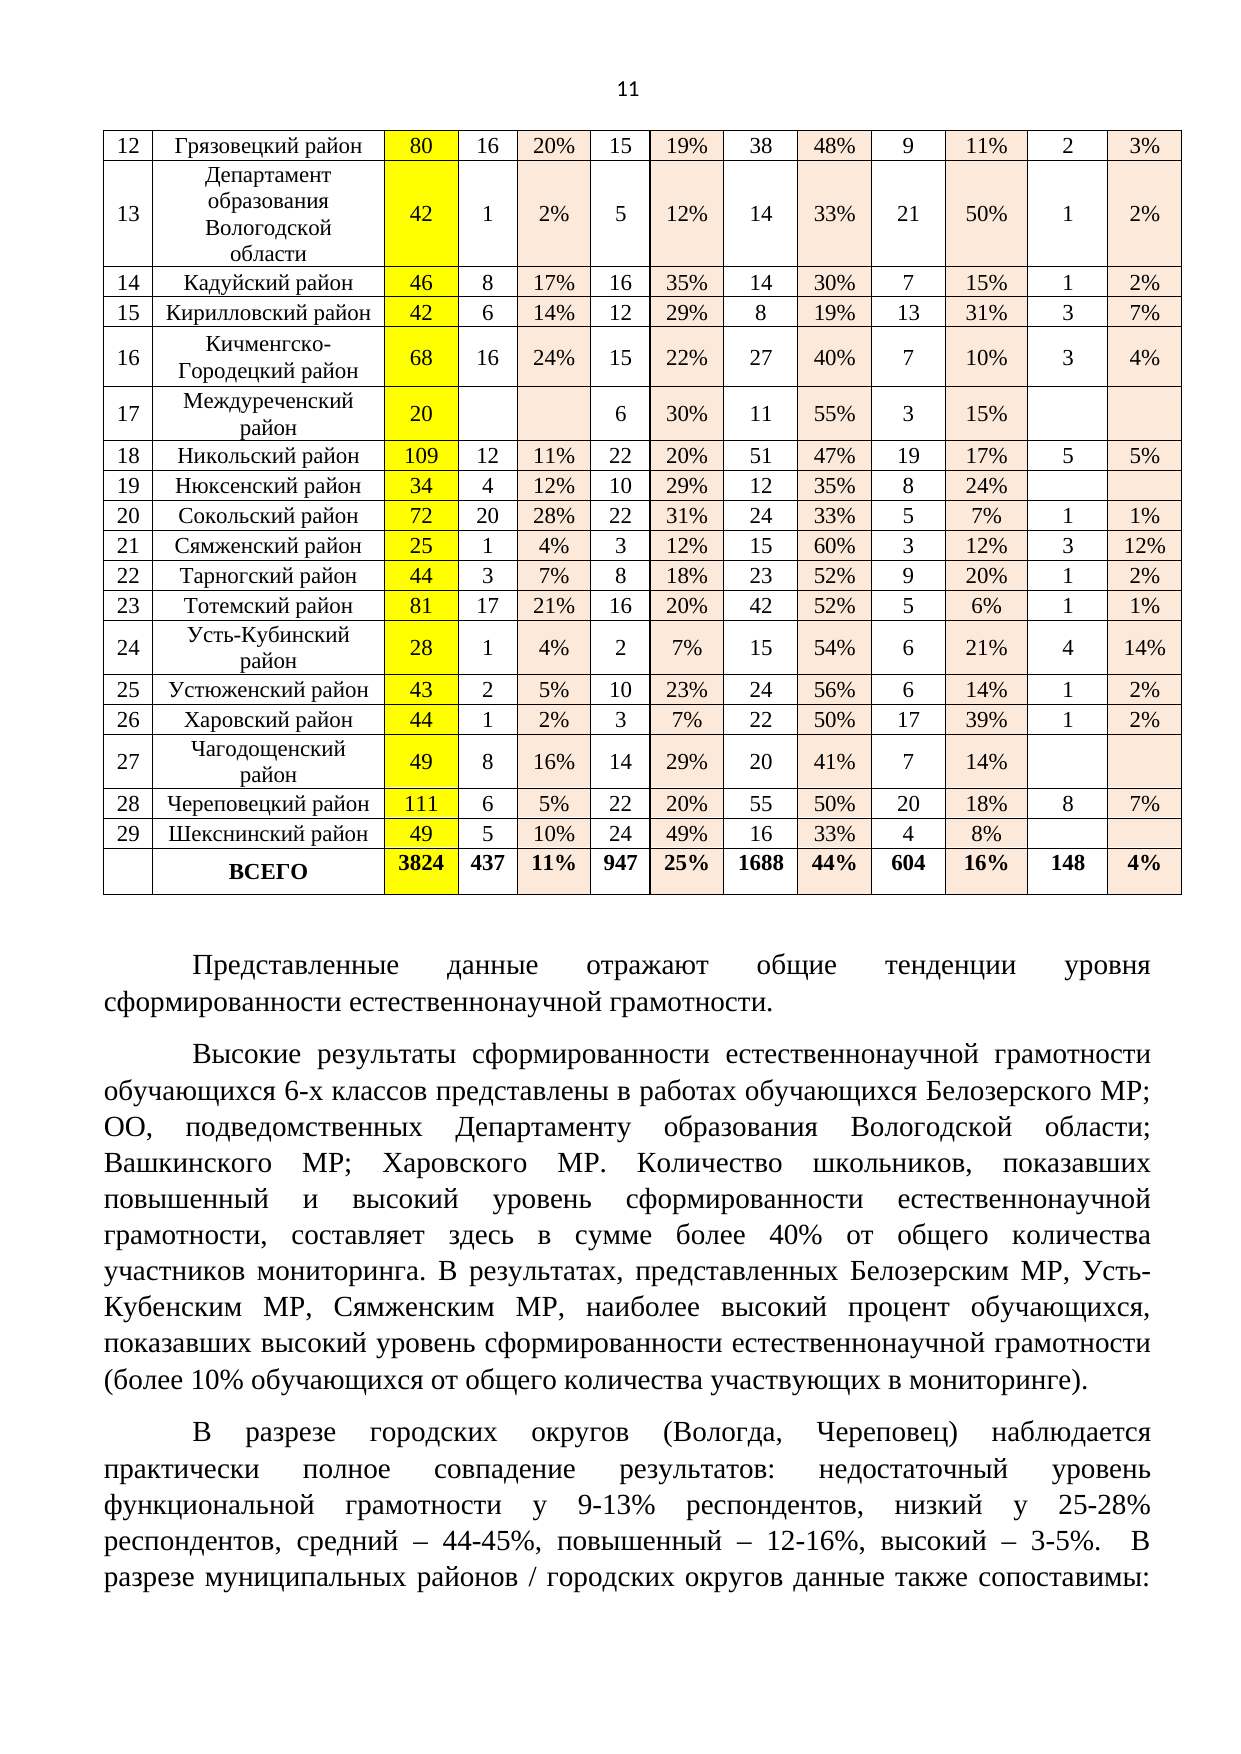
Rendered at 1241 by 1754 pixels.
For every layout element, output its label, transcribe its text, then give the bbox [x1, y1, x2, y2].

table_cell 16% [518, 735, 590, 787]
table_cell [1028, 387, 1107, 440]
table_cell 16 [459, 327, 517, 386]
table_cell 3 [591, 531, 649, 560]
table_cell 48% [798, 131, 871, 160]
table_cell 3 [872, 531, 945, 560]
table_cell 6 [459, 789, 517, 817]
table_cell 2 [1028, 131, 1107, 160]
table_cell 1 [459, 705, 517, 734]
table_cell 20% [651, 789, 723, 817]
table_cell 28 [104, 789, 152, 817]
table_cell 33% [798, 501, 871, 530]
table_cell 35% [798, 471, 871, 500]
table_cell 4% [1108, 327, 1181, 386]
table_cell 12 [104, 131, 152, 160]
table_cell 72 [385, 501, 458, 530]
table_cell 18% [946, 789, 1027, 817]
table_cell 31% [651, 501, 723, 530]
table_cell 35% [651, 267, 723, 296]
table_cell 27 [104, 735, 152, 787]
table_cell 81 [385, 591, 458, 620]
table_cell 23 [724, 561, 797, 590]
table_cell 8 [724, 297, 797, 326]
table_cell 22% [651, 327, 723, 386]
table_cell 8 [591, 561, 649, 590]
table_cell [104, 849, 152, 894]
table_cell 38 [724, 131, 797, 160]
table_cell 25 [104, 675, 152, 704]
table_cell 15 [591, 131, 649, 160]
table_cell [1108, 735, 1181, 787]
table_cell Департамент образования Вологодской области [153, 161, 384, 266]
table_cell 2% [1108, 267, 1181, 296]
table_cell Устюженский район [153, 675, 384, 704]
table_cell 30% [651, 387, 723, 440]
table_cell 604 [872, 849, 945, 894]
table_cell 42 [385, 297, 458, 326]
table_cell 6 [459, 297, 517, 326]
table_cell 20% [651, 441, 723, 470]
table_cell 12 [459, 441, 517, 470]
table_cell Никольский район [153, 441, 384, 470]
table_cell 14% [518, 297, 590, 326]
table_cell Череповецкий район [153, 789, 384, 817]
table_cell 9 [872, 131, 945, 160]
table_cell 3 [1028, 297, 1107, 326]
table_cell Тотемский район [153, 591, 384, 620]
table_cell 23% [651, 675, 723, 704]
table_cell 11% [518, 441, 590, 470]
table_cell 1 [1028, 591, 1107, 620]
table_cell [1108, 387, 1181, 440]
table_cell 17% [518, 267, 590, 296]
table_cell 11% [946, 131, 1027, 160]
table_cell 80 [385, 131, 458, 160]
table_cell 10% [518, 819, 590, 847]
table_cell 22 [724, 705, 797, 734]
table_cell 7% [1108, 297, 1181, 326]
table_cell 5 [591, 161, 649, 266]
table_cell 33% [798, 161, 871, 266]
table_cell 12% [1108, 531, 1181, 560]
table_cell 14 [724, 161, 797, 266]
table_cell 43 [385, 675, 458, 704]
table_cell 49 [385, 735, 458, 787]
table_cell 29% [651, 297, 723, 326]
table_cell 3 [1028, 531, 1107, 560]
table_cell Харовский район [153, 705, 384, 734]
table_cell 8 [1028, 789, 1107, 817]
table_cell 29% [651, 471, 723, 500]
table_cell 5 [872, 591, 945, 620]
table_cell 7% [1108, 789, 1181, 817]
table_cell 24 [104, 621, 152, 674]
table_cell 16 [459, 131, 517, 160]
table_cell [1028, 735, 1107, 787]
table_cell 11 [724, 387, 797, 440]
table_cell 21 [872, 161, 945, 266]
table_cell 7% [518, 561, 590, 590]
table_cell 42 [724, 591, 797, 620]
table_cell 52% [798, 591, 871, 620]
table_cell 18 [104, 441, 152, 470]
table_cell 15 [724, 531, 797, 560]
table_cell 46 [385, 267, 458, 296]
table_cell 20 [459, 501, 517, 530]
table_cell 24 [724, 675, 797, 704]
table_cell 7% [651, 621, 723, 674]
table_cell 25% [651, 849, 723, 894]
table_cell 20 [104, 501, 152, 530]
table_cell Чагодощенский район [153, 735, 384, 787]
table_cell 34 [385, 471, 458, 500]
table_cell 47% [798, 441, 871, 470]
table_cell 7 [872, 327, 945, 386]
table_cell 4 [459, 471, 517, 500]
table_cell Кирилловский район [153, 297, 384, 326]
table_cell 21% [518, 591, 590, 620]
table_cell 1 [1028, 501, 1107, 530]
table_cell 39% [946, 705, 1027, 734]
table_cell 24 [591, 819, 649, 847]
table_cell 28 [385, 621, 458, 674]
table_cell Грязовецкий район [153, 131, 384, 160]
table_cell 22 [104, 561, 152, 590]
table_cell 1 [459, 531, 517, 560]
table_cell 68 [385, 327, 458, 386]
table_cell 41% [798, 735, 871, 787]
table_cell 10 [591, 675, 649, 704]
table_cell 12% [651, 161, 723, 266]
table_cell Кичменгско-Городецкий район [153, 327, 384, 386]
table_cell [1108, 819, 1181, 847]
table_cell 10 [591, 471, 649, 500]
table_cell 20% [946, 561, 1027, 590]
table_cell 50% [798, 789, 871, 817]
table_cell Усть-Кубинский район [153, 621, 384, 674]
table_cell 12% [946, 531, 1027, 560]
table_cell 16 [591, 267, 649, 296]
table_cell 3 [872, 387, 945, 440]
table_cell 13 [104, 161, 152, 266]
table_cell 28% [518, 501, 590, 530]
table_cell 3824 [385, 849, 458, 894]
table_cell 16% [946, 849, 1027, 894]
table_cell Нюксенский район [153, 471, 384, 500]
table_cell 12% [651, 531, 723, 560]
table_cell 1 [459, 621, 517, 674]
table_cell 3% [1108, 131, 1181, 160]
table_cell 50% [946, 161, 1027, 266]
table_cell 7 [872, 735, 945, 787]
table_cell 17 [104, 387, 152, 440]
table_cell 8% [946, 819, 1027, 847]
table_cell 21 [104, 531, 152, 560]
table_cell 22 [591, 441, 649, 470]
table_cell 2 [591, 621, 649, 674]
table_cell 19% [798, 297, 871, 326]
table_cell 9 [872, 561, 945, 590]
table_cell 17 [459, 591, 517, 620]
table_cell 20% [518, 131, 590, 160]
table_cell 14% [1108, 621, 1181, 674]
text Высокие результаты сформированности естественнонаучной грамотности обучающихся 6-х классов представлены в работах обучающихся Белозерского МР; ОО, подведомственных Департаменту образования Вологодской области; Вашкинского МР; Харовского МР. Количество школьников, показавших повышенный и высокий уровень сформированности естественнонаучной грамотности, составляет здесь в сумме более 40% от общего количества участников мониторинга. В результатах, представленных Белозерским МР, Усть-Кубенским МР, Сямженским МР, наиболее высокий процент обучающихся, показавших высокий уровень сформированности естественнонаучной грамотности (более 10% обучающихся от общего количества участвующих в мониторинге). [103, 1036, 1152, 1395]
table_cell 2% [518, 705, 590, 734]
table_cell 44% [798, 849, 871, 894]
table_cell 12% [518, 471, 590, 500]
table_cell 14% [946, 735, 1027, 787]
table_cell 22 [591, 789, 649, 817]
table_cell 13 [872, 297, 945, 326]
table_cell 19 [872, 441, 945, 470]
table_cell 4 [872, 819, 945, 847]
table_cell 6 [872, 621, 945, 674]
table_cell 55% [798, 387, 871, 440]
table_cell 5 [1028, 441, 1107, 470]
table_cell 40% [798, 327, 871, 386]
table_cell 29 [104, 819, 152, 847]
table_cell 1688 [724, 849, 797, 894]
table_cell 22 [591, 501, 649, 530]
table_cell 56% [798, 675, 871, 704]
table_cell 54% [798, 621, 871, 674]
table_cell 1 [1028, 675, 1107, 704]
table_cell 52% [798, 561, 871, 590]
text Представленные данные отражают общие тенденции уровня сформированности естественнонаучной грамотности. [103, 947, 1152, 1017]
table_cell 17 [872, 705, 945, 734]
table_cell Тарногский район [153, 561, 384, 590]
table_cell 5% [1108, 441, 1181, 470]
table_cell 5% [518, 675, 590, 704]
table_cell Сокольский район [153, 501, 384, 530]
table_cell 44 [385, 705, 458, 734]
table_cell 21% [946, 621, 1027, 674]
table_cell 49% [651, 819, 723, 847]
table_cell 111 [385, 789, 458, 817]
table_cell 15% [946, 267, 1027, 296]
table_cell 15 [724, 621, 797, 674]
table_cell 60% [798, 531, 871, 560]
table_cell 55 [724, 789, 797, 817]
table_cell 1 [1028, 561, 1107, 590]
table_cell 24% [946, 471, 1027, 500]
table_cell 16 [104, 327, 152, 386]
table_cell 1 [459, 161, 517, 266]
table_cell 27 [724, 327, 797, 386]
table_cell 44 [385, 561, 458, 590]
table_cell [1028, 819, 1107, 847]
table_cell 17% [946, 441, 1027, 470]
table_cell 18% [651, 561, 723, 590]
table_cell 5% [518, 789, 590, 817]
table_cell 8 [459, 267, 517, 296]
table_cell 51 [724, 441, 797, 470]
table_cell 1% [1108, 501, 1181, 530]
table_cell 14 [104, 267, 152, 296]
table_cell [1028, 471, 1107, 500]
table_cell 8 [872, 471, 945, 500]
table_cell 16 [724, 819, 797, 847]
table_cell 4% [518, 531, 590, 560]
table_cell 3 [591, 705, 649, 734]
table_cell 14 [591, 735, 649, 787]
table_cell 24 [724, 501, 797, 530]
table_cell 29% [651, 735, 723, 787]
table_cell 1 [1028, 267, 1107, 296]
table_cell 148 [1028, 849, 1107, 894]
table_cell 31% [946, 297, 1027, 326]
table_cell 15 [591, 327, 649, 386]
table_cell 3 [1028, 327, 1107, 386]
table_cell 2% [1108, 705, 1181, 734]
table_cell Кадуйский район [153, 267, 384, 296]
table_cell 1% [1108, 591, 1181, 620]
table_cell 4% [1108, 849, 1181, 894]
table_cell 5 [872, 501, 945, 530]
table_cell 19 [104, 471, 152, 500]
table_cell 4% [518, 621, 590, 674]
table_cell 14 [724, 267, 797, 296]
table_cell 3 [459, 561, 517, 590]
table_cell 16 [591, 591, 649, 620]
table_cell 20% [651, 591, 723, 620]
table_cell Сямженский район [153, 531, 384, 560]
table_cell 24% [518, 327, 590, 386]
table_cell 12 [724, 471, 797, 500]
table_cell 2% [1108, 561, 1181, 590]
table_cell 20 [872, 789, 945, 817]
table_cell 2% [1108, 161, 1181, 266]
table_cell 2% [518, 161, 590, 266]
table_cell [518, 387, 590, 440]
table_cell [1108, 471, 1181, 500]
table_cell 15% [946, 387, 1027, 440]
table_cell 6 [591, 387, 649, 440]
table_cell 1 [1028, 161, 1107, 266]
table_cell 19% [651, 131, 723, 160]
table_cell 11% [518, 849, 590, 894]
table_cell 30% [798, 267, 871, 296]
table_cell 5 [459, 819, 517, 847]
table_cell 7% [946, 501, 1027, 530]
table_cell 33% [798, 819, 871, 847]
table_cell Шекснинский район [153, 819, 384, 847]
table_cell 8 [459, 735, 517, 787]
table_cell 20 [385, 387, 458, 440]
table_cell 10% [946, 327, 1027, 386]
table_cell 25 [385, 531, 458, 560]
table_cell 4 [1028, 621, 1107, 674]
table_cell 42 [385, 161, 458, 266]
table_cell 49 [385, 819, 458, 847]
table_cell 20 [724, 735, 797, 787]
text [103, 1414, 1152, 1593]
table_cell 12 [591, 297, 649, 326]
table_cell 7 [872, 267, 945, 296]
table_cell 15 [104, 297, 152, 326]
table_cell 109 [385, 441, 458, 470]
table_cell 23 [104, 591, 152, 620]
table_cell [459, 387, 517, 440]
table_cell 26 [104, 705, 152, 734]
table_cell 1 [1028, 705, 1107, 734]
table_cell 947 [591, 849, 649, 894]
table_cell ВСЕГО [153, 849, 384, 894]
table_cell 6% [946, 591, 1027, 620]
table_cell Междуреченский район [153, 387, 384, 440]
table_cell 14% [946, 675, 1027, 704]
table_cell 7% [651, 705, 723, 734]
table_cell 50% [798, 705, 871, 734]
table_cell 2% [1108, 675, 1181, 704]
table_cell 2 [459, 675, 517, 704]
table_cell 437 [459, 849, 517, 894]
table_cell 6 [872, 675, 945, 704]
